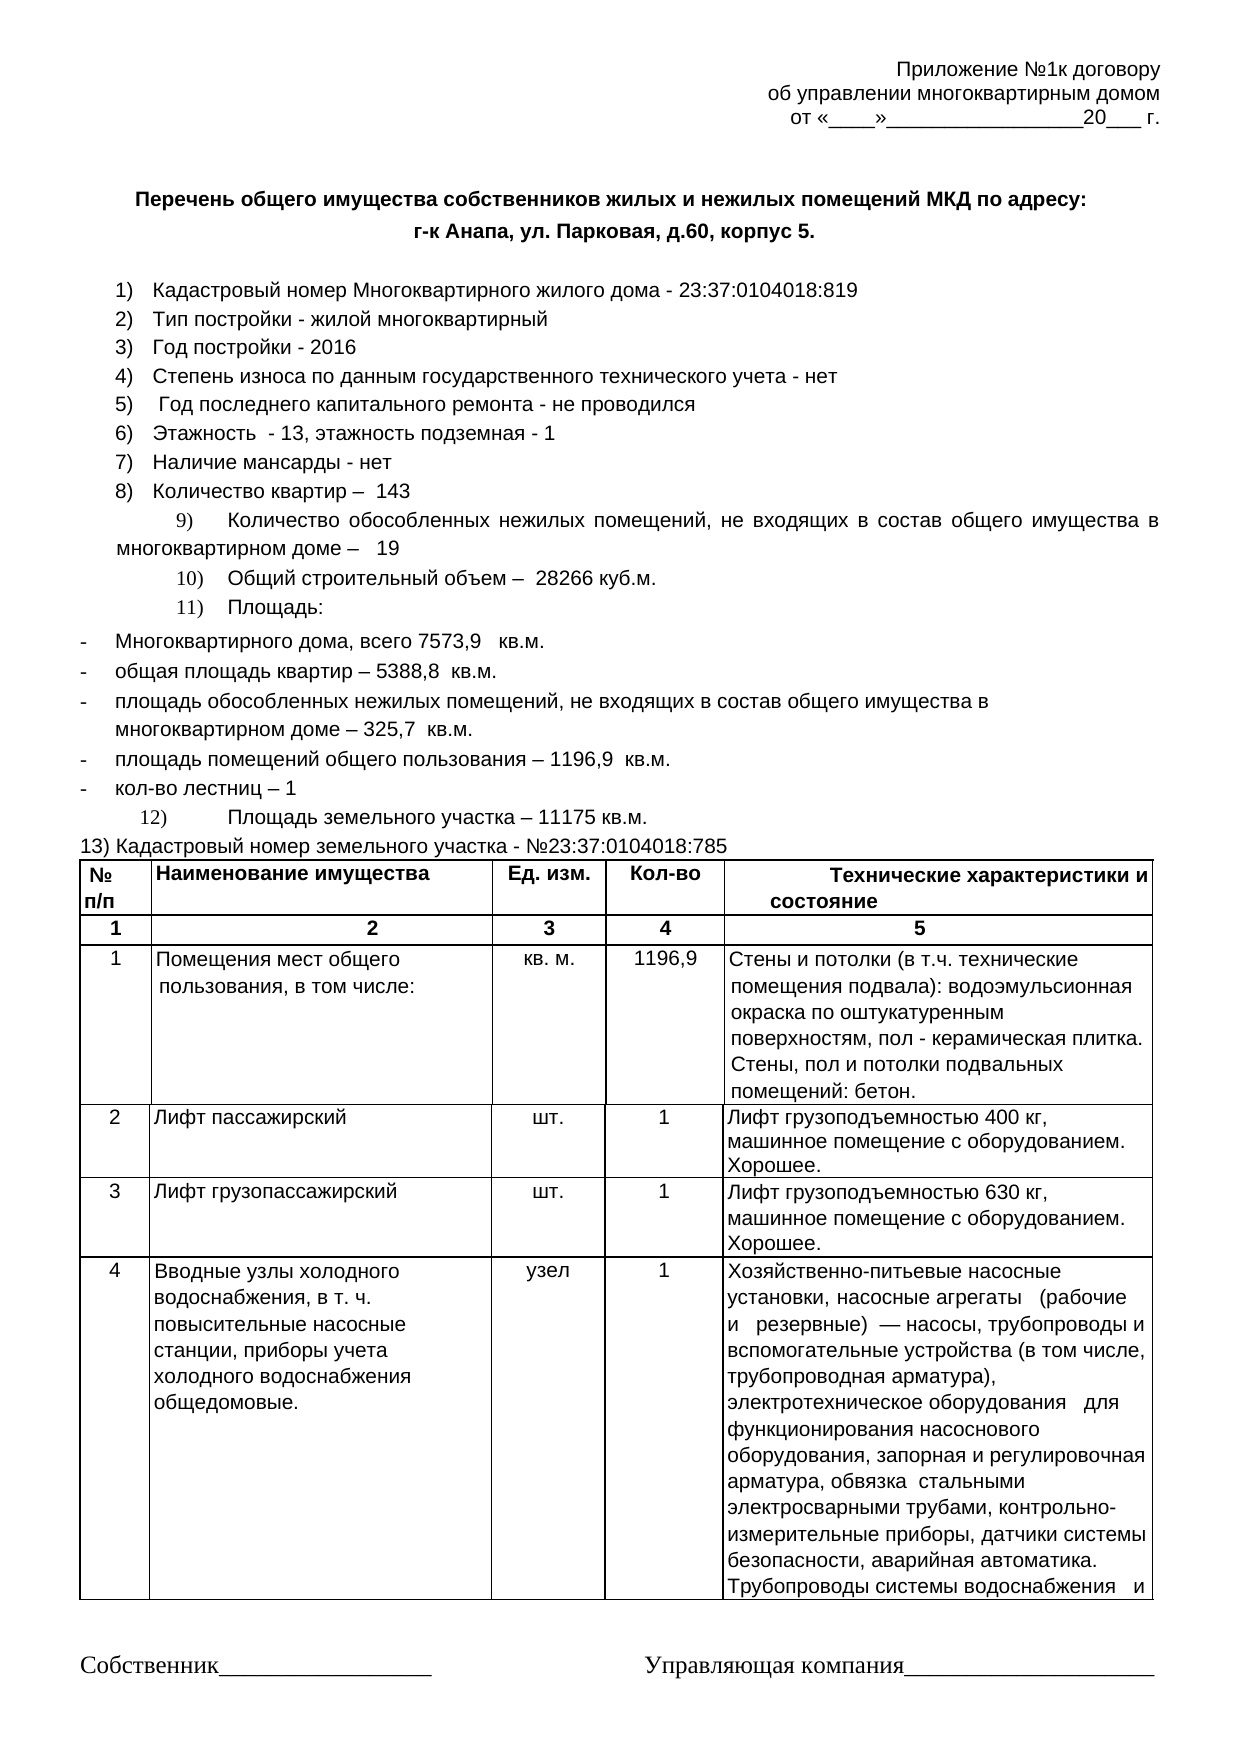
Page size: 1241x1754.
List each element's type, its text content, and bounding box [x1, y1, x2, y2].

table_cell [725, 916, 910, 944]
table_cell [724, 1258, 1152, 1599]
list Кадастровый номер Многоквартирного жилого дома - 23:37:0104018:819 [115, 275, 1111, 303]
table_cell 1 [81, 916, 151, 944]
text об управлении многоквартирным домом [731, 81, 1160, 105]
table_cell Помещения мест общего пользования, в том числе: [152, 946, 492, 1103]
table_cell 1 [606, 1105, 722, 1177]
table_header Кол-во [607, 861, 724, 914]
table_cell Лифт грузоподъемностью 630 кг, машинное помещение с оборудованием. Хорошее. [724, 1178, 1152, 1256]
list Наличие мансарды - нет [115, 447, 881, 475]
table_cell 1 [606, 1178, 722, 1256]
table_cell шт. [492, 1105, 604, 1177]
table_cell Лифт грузопассажирский [150, 1178, 491, 1256]
table_cell 3 [493, 916, 605, 944]
table_header Ед. изм. [493, 861, 605, 914]
list Площадь: [116, 592, 1160, 620]
text г-к Анапа, ул. Парковая, д.60, корпус 5. [80, 219, 1143, 243]
list Площадь земельного участка – 11175 кв.м. 13) Кадастровый номер земельного участка - №23:37:0104018:785 [80, 801, 1096, 859]
table_cell 4 [81, 1258, 149, 1599]
list Степень износа по данным государственного технического учета - нет [115, 361, 881, 389]
table_cell 1196,9 [607, 946, 724, 1103]
table_cell шт. [492, 1178, 604, 1256]
list Общий строительный объем – 28266 куб.м. [116, 563, 1160, 591]
list Многоквартирного дома, всего 7573,9 кв.м. [80, 629, 1160, 653]
text от «____»_________________20___ г. [731, 105, 1160, 129]
list Количество обособленных нежилых помещений, не входящих в состав общего имущества в многоквартирном доме – 19 [116, 505, 1160, 561]
table_header Наименование имущества [152, 861, 492, 914]
table_cell кв. м. [493, 946, 605, 1103]
list Тип постройки - жилой многоквартирный [115, 303, 742, 332]
table_cell 1 [606, 1258, 722, 1599]
list Количество квартир – 143 [115, 476, 881, 504]
table_cell 1 [81, 946, 151, 1103]
table_cell узел [492, 1258, 604, 1599]
table_header № п/п [81, 861, 151, 914]
list общая площадь квартир – 5388,8 кв.м. [80, 659, 1160, 683]
table_cell Лифт грузоподъемностью 400 кг, машинное помещение с оборудованием. Хорошее. [724, 1105, 1152, 1177]
list площадь помещений общего пользования – 1196,9 кв.м. [80, 744, 1160, 773]
table_cell Лифт пассажирский [150, 1105, 491, 1177]
table_cell 3 [81, 1178, 149, 1256]
table_cell 5 [910, 916, 1152, 944]
table_cell 4 [607, 916, 724, 944]
text Приложение №1к договору [731, 57, 1160, 81]
list кол-во лестниц – 1 [80, 773, 1160, 801]
table_cell Стены и потолки (в т.ч. технические помещения подвала): водоэмульсионная окраска по оштукатуренным поверхностям, пол - керамическая плитка. Стены, пол и потолки подвальных помещений: бетон. [725, 946, 1152, 1103]
table_header Технические характеристики и состояние [725, 861, 1152, 914]
list Год постройки - 2016 [115, 332, 742, 360]
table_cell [150, 1258, 491, 1599]
table_cell 2 [81, 1105, 149, 1177]
list площадь обособленных нежилых помещений, не входящих в состав общего имущества в многоквартирном доме – 325,7 кв.м. [80, 687, 1160, 742]
list Этажность - 13, этажность подземная - 1 [115, 418, 881, 446]
table_cell 2 [152, 916, 492, 944]
text Перечень общего имущества собственников жилых и нежилых помещений МКД по адресу: [80, 187, 1143, 211]
list Год последнего капитального ремонта - не проводился [115, 389, 881, 417]
